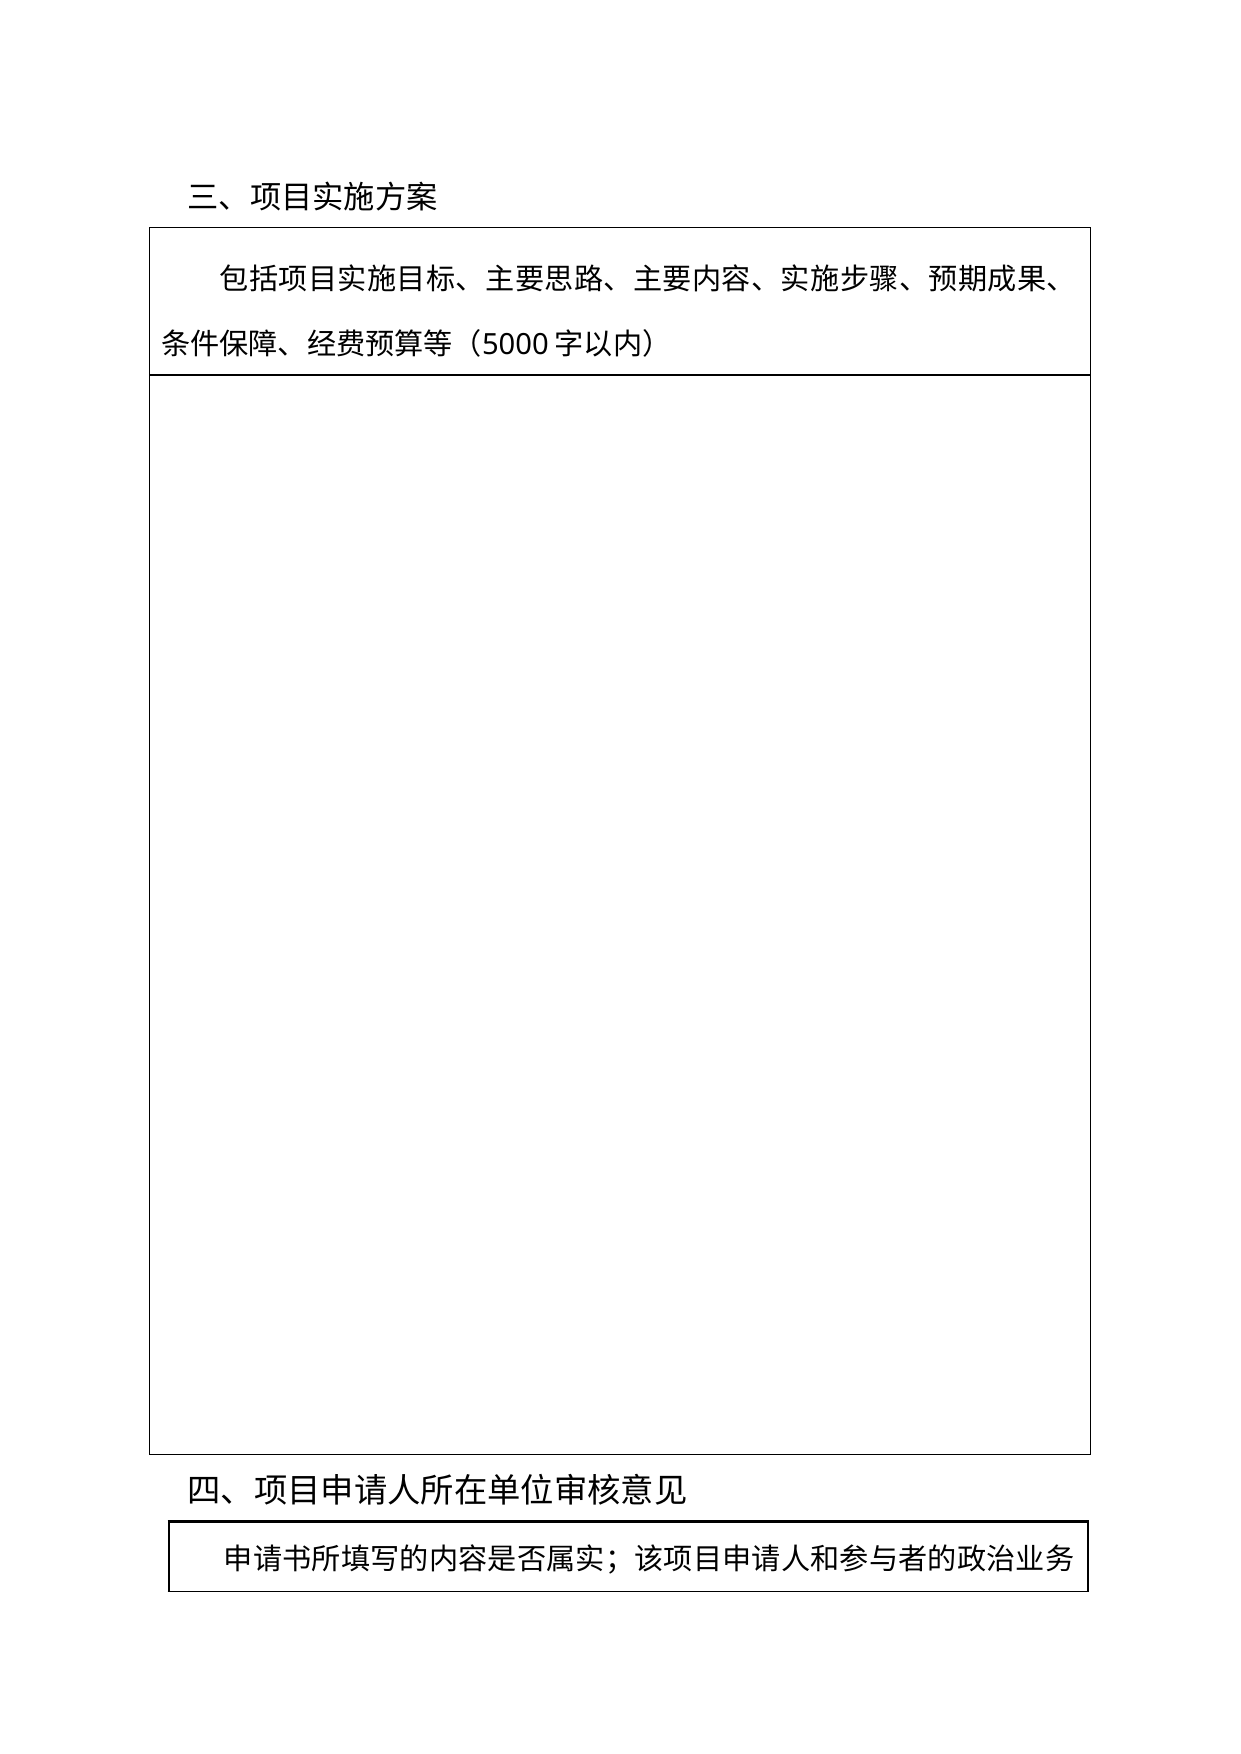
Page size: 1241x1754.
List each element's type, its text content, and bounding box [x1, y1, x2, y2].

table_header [170, 1523, 1087, 1591]
table_cell [150, 376, 1090, 1454]
text 四、项目申请人所在单位审核意见 [187, 1455, 1053, 1520]
text 三、项目实施方案 [187, 162, 1053, 227]
table_header 包括项目实施目标、主要思路、主要内容、实施步骤、预期成果、条件保障、经费预算等（5000字以内） [150, 228, 1090, 374]
